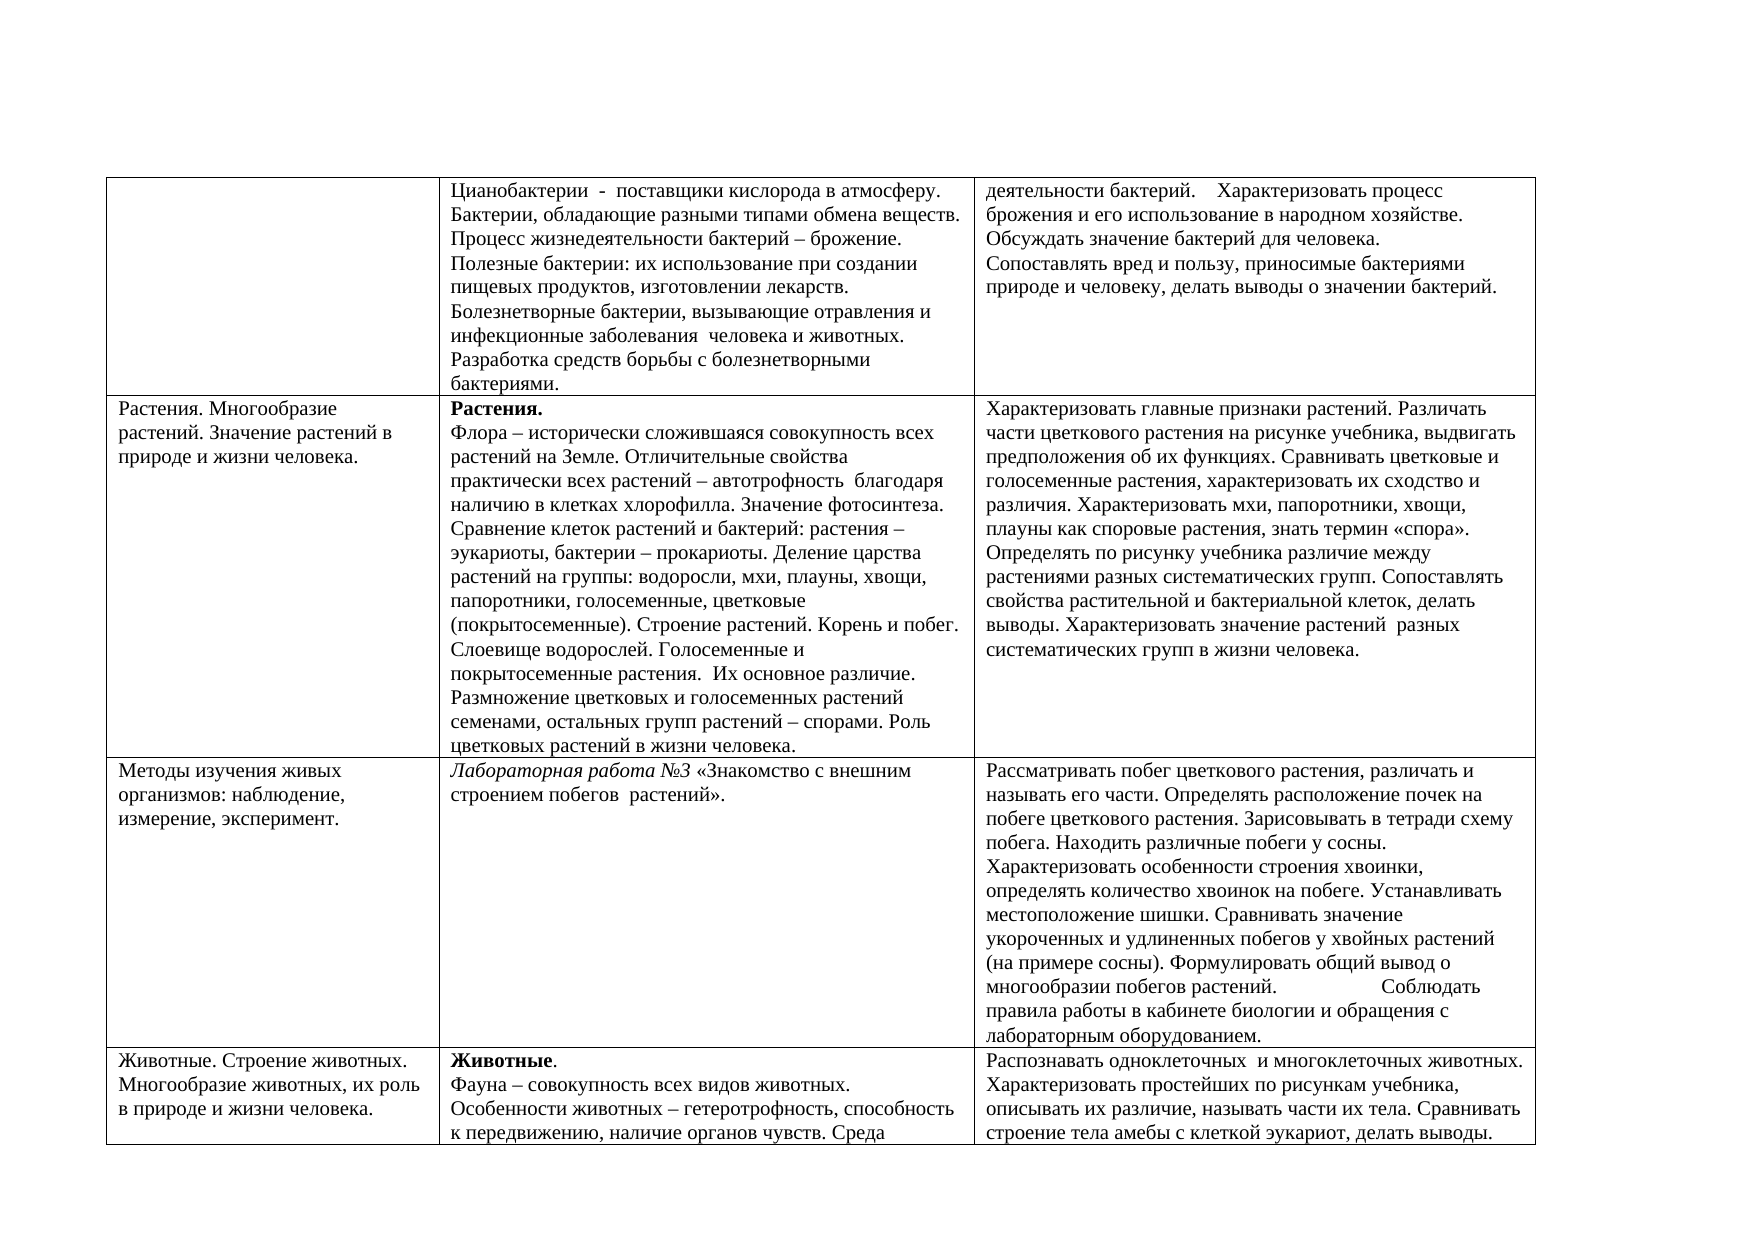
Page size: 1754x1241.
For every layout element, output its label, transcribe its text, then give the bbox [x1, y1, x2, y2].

table_cell Характеризовать главные признаки растений. Различать части цветкового растения на рисунке учебника, выдвигать предположения об их функциях. Сравнивать цветковые и голосеменные растения, характеризовать их сходство и различия. Характеризовать мхи, папоротники, хвощи, плауны как споровые растения, знать термин «спора». Определять по рисунку учебника различие между растениями разных систематических групп. Сопоставлять свойства растительной и бактериальной клеток, делать выводы. Характеризовать значение растений разных систематических групп в жизни человека. [975, 396, 1535, 757]
table_cell Растения. Многообразие растений. Значение растений в природе и жизни человека. [107, 396, 439, 757]
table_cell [975, 1048, 1535, 1144]
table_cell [440, 1048, 974, 1144]
table_cell Методы изучения живых организмов: наблюдение, измерение, эксперимент. [107, 758, 439, 1047]
table_cell Растения. Флора – исторически сложившаяся совокупность всех растений на Земле. Отличительные свойства практически всех растений – автотрофность благодаря наличию в клетках хлорофилла. Значение фотосинтеза. Сравнение клеток растений и бактерий: растения – эукариоты, бактерии – прокариоты. Деление царства растений на группы: водоросли, мхи, плауны, хвощи, папоротники, голосеменные, цветковые (покрытосеменные). Строение растений. Корень и побег. Слоевище водорослей. Голосеменные и покрытосеменные растения. Их основное различие. Размножение цветковых и голосеменных растений семенами, остальных групп растений – спорами. Роль цветковых растений в жизни человека. [440, 396, 974, 757]
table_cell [107, 1048, 439, 1144]
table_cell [107, 178, 439, 395]
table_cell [975, 178, 1535, 395]
table_cell Рассматривать побег цветкового растения, различать и называть его части. Определять расположение почек на побеге цветкового растения. Зарисовывать в тетради схему побега. Находить различные побеги у сосны. Характеризовать особенности строения хвоинки, определять количество хвоинок на побеге. Устанавливать местоположение шишки. Сравнивать значение укороченных и удлиненных побегов у хвойных растений (на примере сосны). Формулировать общий вывод о многообразии побегов растений. Соблюдать правила работы в кабинете биологии и обращения с лабораторным оборудованием. [975, 758, 1535, 1047]
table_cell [440, 178, 974, 395]
table_cell Лабораторная работа №3 «Знакомство с внешним строением побегов растений». [440, 758, 974, 1047]
